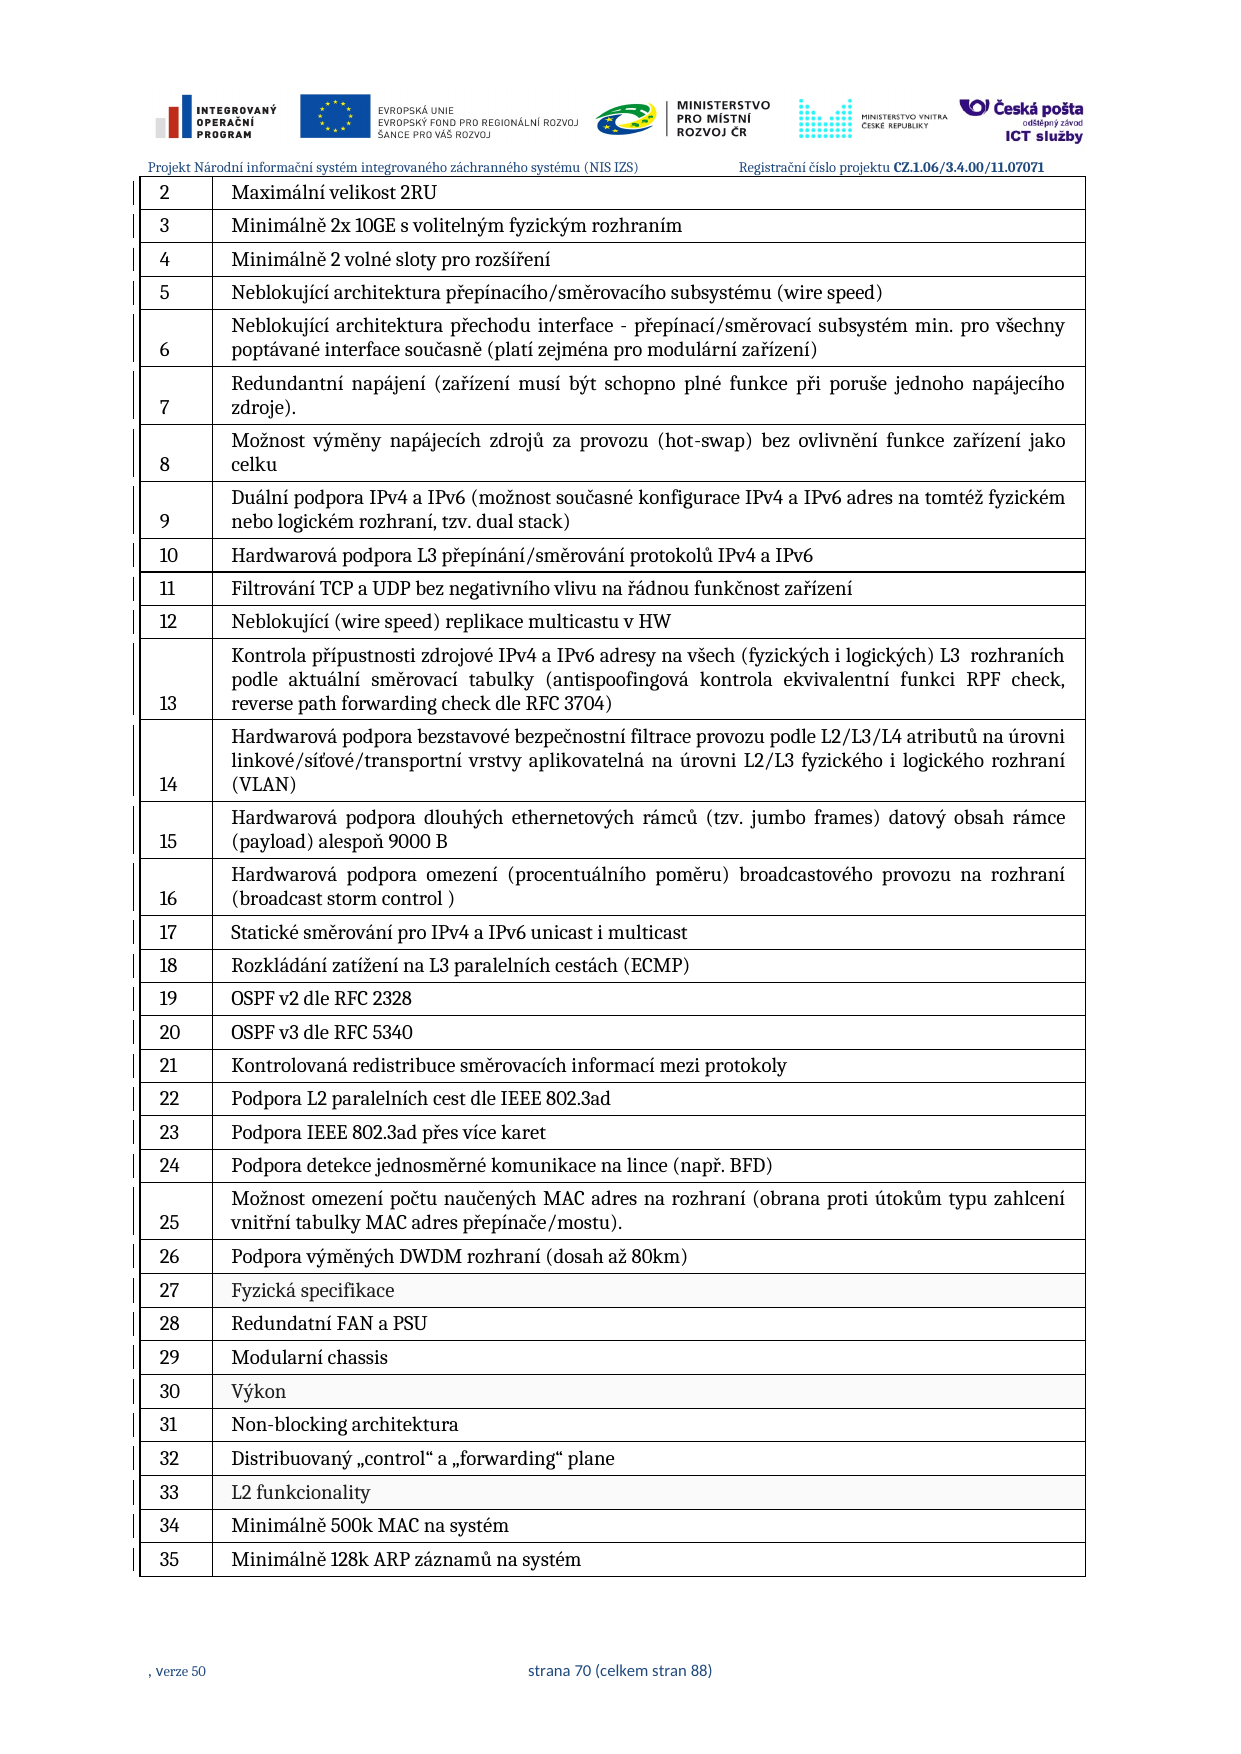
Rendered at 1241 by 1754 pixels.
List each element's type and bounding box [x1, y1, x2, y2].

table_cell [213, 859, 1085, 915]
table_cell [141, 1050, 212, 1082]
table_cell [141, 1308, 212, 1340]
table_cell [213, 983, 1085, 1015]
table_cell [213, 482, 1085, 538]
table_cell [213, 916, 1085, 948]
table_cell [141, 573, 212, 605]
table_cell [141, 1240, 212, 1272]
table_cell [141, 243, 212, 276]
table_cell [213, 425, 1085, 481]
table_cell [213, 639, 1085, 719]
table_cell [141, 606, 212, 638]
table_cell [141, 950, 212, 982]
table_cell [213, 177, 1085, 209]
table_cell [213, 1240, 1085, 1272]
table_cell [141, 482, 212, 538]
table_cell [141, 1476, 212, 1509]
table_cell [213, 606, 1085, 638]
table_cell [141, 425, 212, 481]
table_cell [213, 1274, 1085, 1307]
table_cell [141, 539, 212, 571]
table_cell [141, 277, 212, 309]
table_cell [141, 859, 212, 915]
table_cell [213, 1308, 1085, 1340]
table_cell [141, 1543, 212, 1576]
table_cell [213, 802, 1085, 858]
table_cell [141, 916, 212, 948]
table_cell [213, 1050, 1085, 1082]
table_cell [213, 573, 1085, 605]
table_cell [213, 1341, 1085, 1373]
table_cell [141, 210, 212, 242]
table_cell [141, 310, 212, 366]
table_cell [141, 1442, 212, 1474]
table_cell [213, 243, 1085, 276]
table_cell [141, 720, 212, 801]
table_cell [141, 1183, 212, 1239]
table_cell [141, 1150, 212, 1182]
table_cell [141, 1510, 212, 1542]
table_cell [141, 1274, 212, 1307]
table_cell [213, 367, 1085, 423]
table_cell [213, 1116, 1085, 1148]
picture [147, 86, 1091, 152]
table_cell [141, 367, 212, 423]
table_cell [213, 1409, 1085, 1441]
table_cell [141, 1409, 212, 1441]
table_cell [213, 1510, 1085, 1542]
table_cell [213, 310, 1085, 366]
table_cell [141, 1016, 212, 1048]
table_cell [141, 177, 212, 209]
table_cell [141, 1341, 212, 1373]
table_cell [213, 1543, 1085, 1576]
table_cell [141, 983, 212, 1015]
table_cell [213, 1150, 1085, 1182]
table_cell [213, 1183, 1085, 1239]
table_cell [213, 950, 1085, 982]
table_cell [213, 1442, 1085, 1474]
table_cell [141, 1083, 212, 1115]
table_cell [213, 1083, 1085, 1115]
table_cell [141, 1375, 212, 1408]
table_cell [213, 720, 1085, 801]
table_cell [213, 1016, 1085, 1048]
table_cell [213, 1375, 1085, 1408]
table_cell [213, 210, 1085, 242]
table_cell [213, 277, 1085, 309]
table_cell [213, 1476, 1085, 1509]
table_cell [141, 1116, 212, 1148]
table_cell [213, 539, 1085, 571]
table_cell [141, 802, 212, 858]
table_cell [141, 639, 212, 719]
